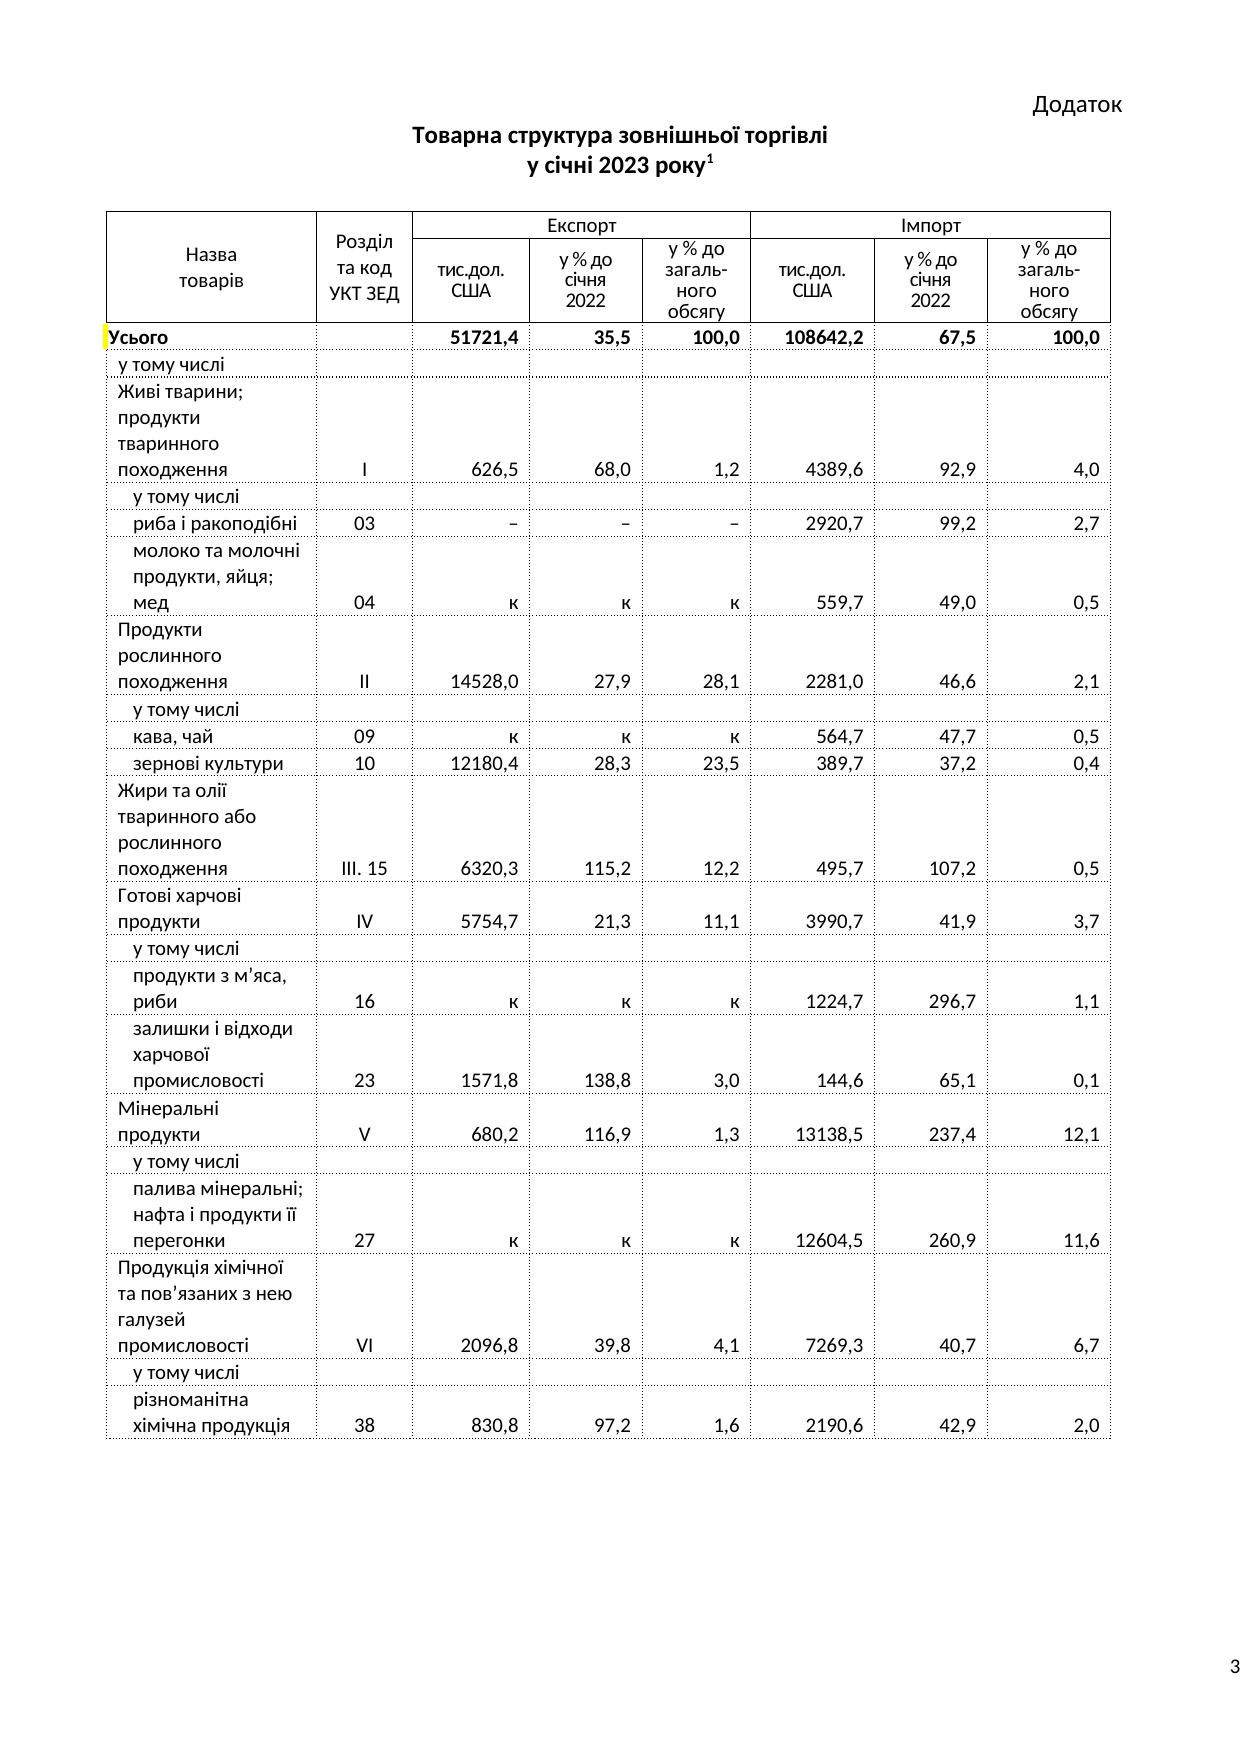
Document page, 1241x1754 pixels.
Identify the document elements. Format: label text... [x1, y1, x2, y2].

table_cell к [642, 721, 751, 748]
table_cell 6,7 [987, 1253, 1111, 1358]
table_cell 2920,7 [751, 509, 874, 536]
table_cell 559,7 [751, 536, 874, 615]
table_cell 16 [316, 961, 413, 1014]
table_cell 38 [316, 1385, 413, 1438]
table_cell [316, 482, 413, 509]
table_cell 0,1 [987, 1014, 1111, 1093]
table_cell 2190,6 [751, 1385, 874, 1438]
table_cell 11,1 [642, 881, 751, 934]
table_cell к [530, 721, 642, 748]
table_cell кава, чай [107, 721, 316, 748]
table_header Назва товарів [107, 212, 316, 322]
table_cell 3990,7 [751, 881, 874, 934]
table_cell 47,7 [875, 721, 987, 748]
table_cell Продукти рослинного походження [107, 615, 316, 694]
table_cell 495,7 [751, 775, 874, 881]
table_cell у тому числі [107, 1146, 316, 1173]
table_cell [987, 1358, 1111, 1385]
table_cell Продукція хімічної та пов’язаних з нею галузей промисловості [107, 1253, 316, 1358]
table_cell 237,4 [875, 1093, 987, 1146]
table_cell у % до загаль- ного обсягу [643, 239, 750, 322]
table_cell к [530, 961, 642, 1014]
table_cell – [413, 509, 529, 536]
table_cell [413, 1358, 529, 1385]
table_cell [642, 694, 751, 721]
table_cell риба і ракоподібні [107, 509, 316, 536]
table_cell 4,0 [987, 376, 1111, 482]
table_cell 99,2 [875, 509, 987, 536]
table_cell 138,8 [530, 1014, 642, 1093]
table_cell 04 [316, 536, 413, 615]
table_cell 2,0 [987, 1385, 1111, 1438]
table_cell 144,6 [751, 1014, 874, 1093]
table_cell [987, 482, 1111, 509]
table_cell [413, 934, 529, 961]
table_cell 03 [316, 509, 413, 536]
table_cell 564,7 [751, 721, 874, 748]
table_cell у % до січня 2022 [530, 239, 642, 322]
table_cell к [413, 536, 529, 615]
table_cell [642, 1146, 751, 1173]
table_cell [530, 482, 642, 509]
table_cell [987, 1146, 1111, 1173]
table_cell 23 [316, 1014, 413, 1093]
table_cell 92,9 [875, 376, 987, 482]
table_cell 100,0 [987, 323, 1111, 349]
table_cell 1,1 [987, 961, 1111, 1014]
table_cell 28,1 [642, 615, 751, 694]
table_cell Мінеральні продукти [107, 1093, 316, 1146]
table_cell [642, 934, 751, 961]
table_cell у тому числі [107, 934, 316, 961]
table_cell 27,9 [530, 615, 642, 694]
table_cell 37,2 [875, 748, 987, 775]
table_cell 12,2 [642, 775, 751, 881]
table_cell 14528,0 [413, 615, 529, 694]
table_cell [751, 349, 874, 376]
table_cell 10 [316, 748, 413, 775]
table_cell Усього [107, 323, 316, 349]
table_cell 4389,6 [751, 376, 874, 482]
table_cell Живi тварини; продукти тваринного походження [107, 376, 316, 482]
table_cell [316, 349, 413, 376]
table_cell 100,0 [642, 323, 751, 349]
table_cell к [413, 1173, 529, 1252]
table_cell 2281,0 [751, 615, 874, 694]
table_cell ІV [316, 881, 413, 934]
table_cell 46,6 [875, 615, 987, 694]
text Товарна структура зовнішньої торгівлі [118, 119, 1122, 150]
table_cell [316, 323, 413, 349]
table_cell 2,1 [987, 615, 1111, 694]
table_cell [751, 1358, 874, 1385]
text Додаток [118, 89, 1122, 119]
table_cell [642, 482, 751, 509]
table_cell [316, 1358, 413, 1385]
table_cell 97,2 [530, 1385, 642, 1438]
table_cell у % до загаль- ного обсягу [988, 239, 1110, 322]
table_cell I [316, 376, 413, 482]
table_cell – [642, 509, 751, 536]
table_cell 5754,7 [413, 881, 529, 934]
table_cell [530, 694, 642, 721]
table_cell [530, 934, 642, 961]
table_cell VI [316, 1253, 413, 1358]
table_cell 680,2 [413, 1093, 529, 1146]
table_cell 108642,2 [751, 323, 874, 349]
table_cell 09 [316, 721, 413, 748]
table_cell [413, 694, 529, 721]
table_cell 13138,5 [751, 1093, 874, 1146]
table_cell [987, 349, 1111, 376]
table_cell 0,5 [987, 721, 1111, 748]
table_cell [875, 1146, 987, 1173]
table_cell 115,2 [530, 775, 642, 881]
table_cell 1224,7 [751, 961, 874, 1014]
table_cell 11,6 [987, 1173, 1111, 1252]
table_cell 51721,4 [413, 323, 529, 349]
table_cell 1,3 [642, 1093, 751, 1146]
table_cell – [530, 509, 642, 536]
table_cell 7269,3 [751, 1253, 874, 1358]
table_cell 49,0 [875, 536, 987, 615]
table_cell у тому числі [107, 349, 316, 376]
table_header Розділ та код УКТ ЗЕД [317, 212, 412, 322]
table_cell 4,1 [642, 1253, 751, 1358]
table_cell к [530, 1173, 642, 1252]
table_cell [751, 934, 874, 961]
table_cell у % до січня 2022 [875, 239, 987, 322]
table_cell залишки і відходи харчової промисловості [107, 1014, 316, 1093]
table_header Імпорт [751, 212, 1110, 238]
table_cell тис.дол. США [751, 239, 874, 322]
table_cell 1,6 [642, 1385, 751, 1438]
table_cell різноманітна хімічна продукція [107, 1385, 316, 1438]
table_cell 3,7 [987, 881, 1111, 934]
table_cell 21,3 [530, 881, 642, 934]
table_cell 2096,8 [413, 1253, 529, 1358]
table_cell 2,7 [987, 509, 1111, 536]
table_cell [751, 694, 874, 721]
table_cell к [642, 1173, 751, 1252]
table_cell [413, 482, 529, 509]
table_cell [316, 694, 413, 721]
table_cell [530, 349, 642, 376]
table_cell у тому числі [107, 694, 316, 721]
table_cell 3,0 [642, 1014, 751, 1093]
table_cell [987, 694, 1111, 721]
table_cell к [530, 536, 642, 615]
table_cell [642, 1358, 751, 1385]
table_cell 12180,4 [413, 748, 529, 775]
table_cell 0,5 [987, 536, 1111, 615]
table_cell ІІ [316, 615, 413, 694]
table_cell 28,3 [530, 748, 642, 775]
table_cell 626,5 [413, 376, 529, 482]
table_cell [642, 349, 751, 376]
table_cell 830,8 [413, 1385, 529, 1438]
table_cell 65,1 [875, 1014, 987, 1093]
table_cell Жири та олії тваринного або рослинного походження [107, 775, 316, 881]
table_cell 260,9 [875, 1173, 987, 1252]
table_cell 116,9 [530, 1093, 642, 1146]
table_cell [316, 1146, 413, 1173]
table_cell продукти з м’яса, риби [107, 961, 316, 1014]
table_cell тис.дол. США [413, 239, 529, 322]
table_cell [316, 934, 413, 961]
table_cell [413, 1146, 529, 1173]
table_cell [875, 349, 987, 376]
table_cell у тому числі [107, 1358, 316, 1385]
table_cell молоко та молочні продукти, яйця; мед [107, 536, 316, 615]
table_cell 107,2 [875, 775, 987, 881]
table_cell 389,7 [751, 748, 874, 775]
table_cell [875, 482, 987, 509]
table_cell 0,5 [987, 775, 1111, 881]
table_cell к [413, 961, 529, 1014]
table_cell 27 [316, 1173, 413, 1252]
table_cell 296,7 [875, 961, 987, 1014]
table_cell [987, 934, 1111, 961]
table_cell [875, 1358, 987, 1385]
table_cell Готові харчові продукти [107, 881, 316, 934]
table_cell 23,5 [642, 748, 751, 775]
table_cell 68,0 [530, 376, 642, 482]
table_cell [875, 694, 987, 721]
table_cell 39,8 [530, 1253, 642, 1358]
text у січні 2023 року1 [118, 150, 1122, 180]
table_cell [413, 349, 529, 376]
table_cell зернові культури [107, 748, 316, 775]
table_cell 40,7 [875, 1253, 987, 1358]
table_header Експорт [413, 212, 750, 238]
table_cell [530, 1358, 642, 1385]
table_cell 1571,8 [413, 1014, 529, 1093]
table_cell 35,5 [530, 323, 642, 349]
table_cell 12604,5 [751, 1173, 874, 1252]
table_cell [751, 1146, 874, 1173]
table_cell к [642, 961, 751, 1014]
table_cell [530, 1146, 642, 1173]
table_cell у тому числі [107, 482, 316, 509]
table_cell [875, 934, 987, 961]
table_cell [751, 482, 874, 509]
table_cell палива мінеральні; нафта і продукти її перегонки [107, 1173, 316, 1252]
table_cell к [413, 721, 529, 748]
table_cell ІІІ. 15 [316, 775, 413, 881]
table_cell 1,2 [642, 376, 751, 482]
table_cell к [642, 536, 751, 615]
table_cell 41,9 [875, 881, 987, 934]
table_cell 0,4 [987, 748, 1111, 775]
table_cell V [316, 1093, 413, 1146]
table_cell 67,5 [875, 323, 987, 349]
table_cell 12,1 [987, 1093, 1111, 1146]
table_cell 42,9 [875, 1385, 987, 1438]
table_cell 6320,3 [413, 775, 529, 881]
